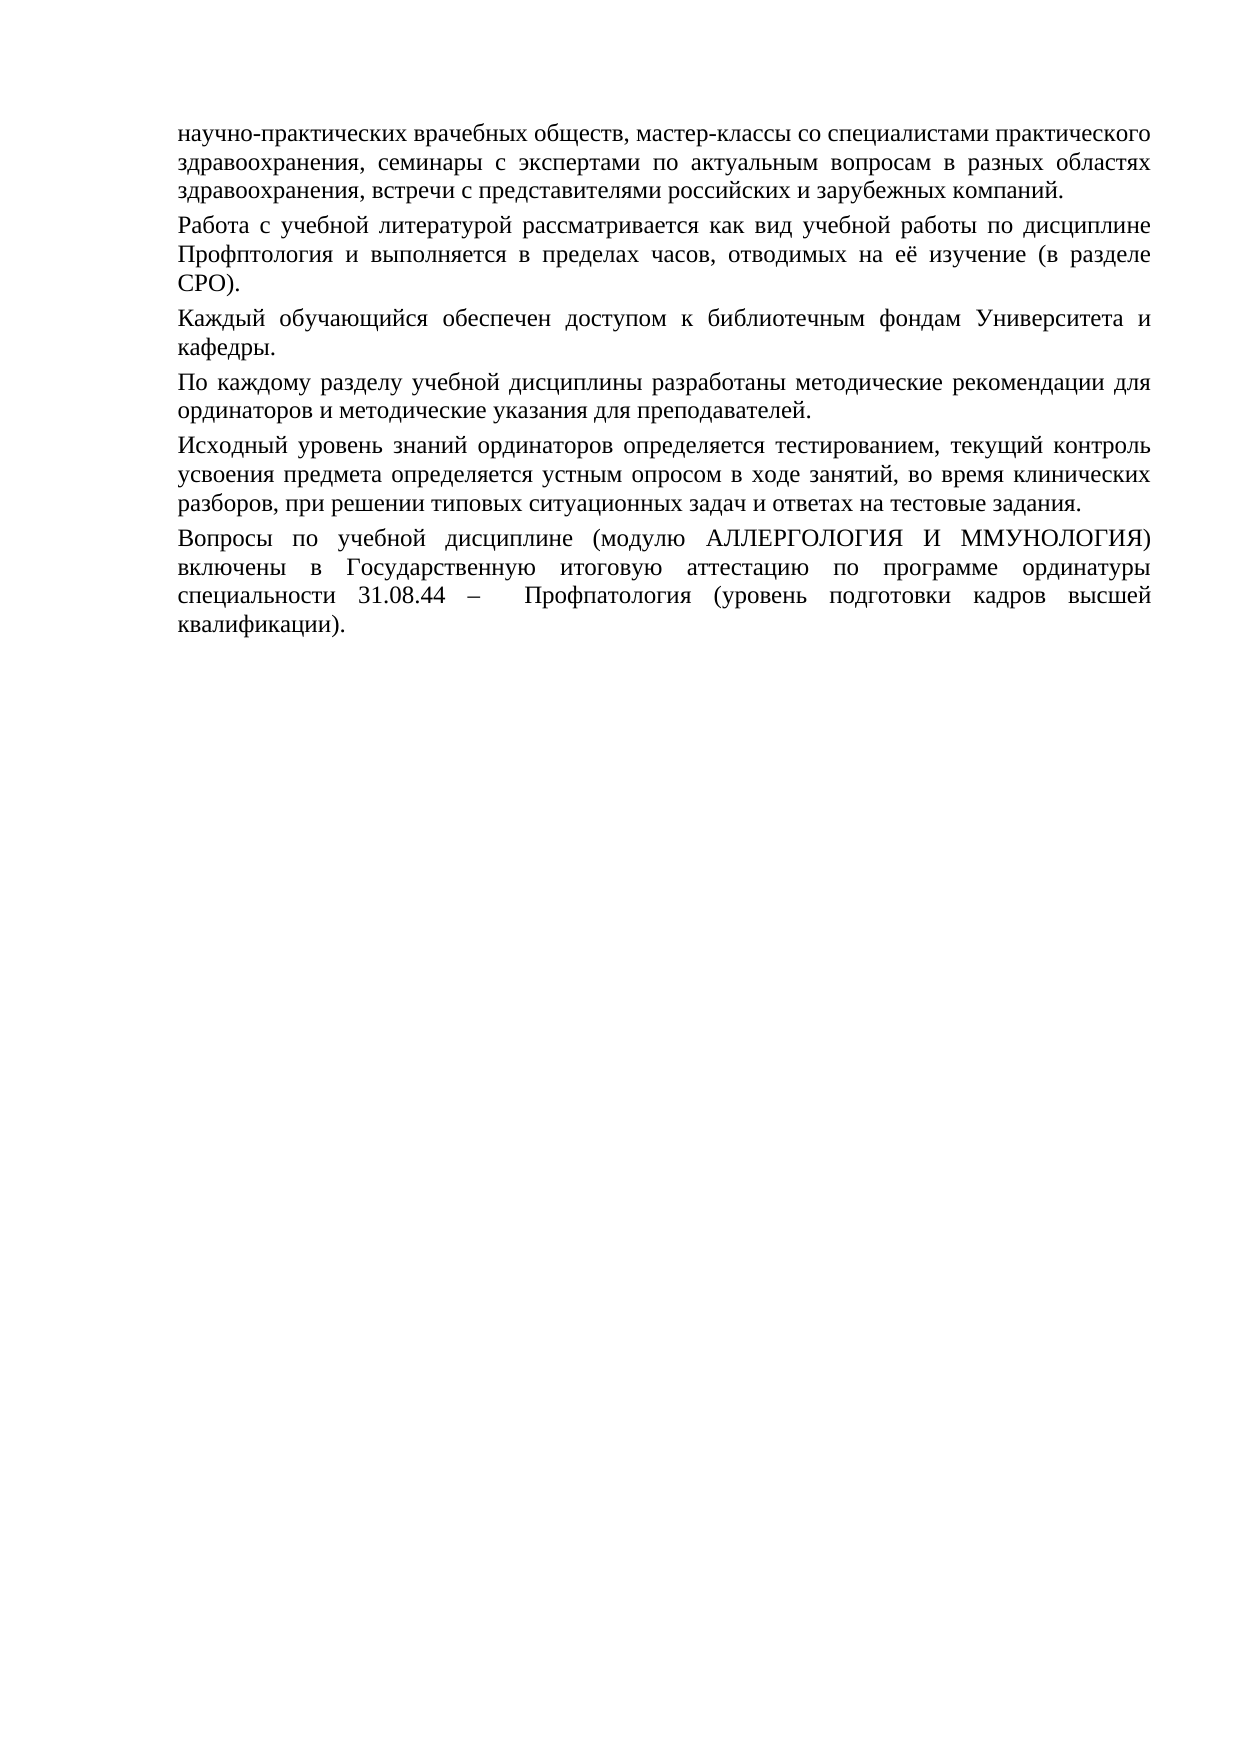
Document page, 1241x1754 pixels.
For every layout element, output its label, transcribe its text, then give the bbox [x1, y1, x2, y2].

text По каждому разделу учебной дисциплины разработаны методические рекомендации для ординаторов и методические указания для преподавателей. [177, 367, 1152, 424]
text Исходный уровень знаний ординаторов определяется тестированием, текущий контроль усвоения предмета определяется устным опросом в ходе занятий, во время клинических разборов, при решении типовых ситуационных задач и ответах на тестовые задания. [177, 431, 1152, 517]
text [177, 118, 1152, 204]
text Вопросы по учебной дисциплине (модулю АЛЛЕРГОЛОГИЯ И ММУНОЛОГИЯ) включены в Государственную итоговую аттестацию по программе ординатуры специальности 31.08.44 – Профпатология (уровень подготовки кадров высшей квалификации). [177, 523, 1152, 638]
text Каждый обучающийся обеспечен доступом к библиотечным фондам Университета и кафедры. [177, 303, 1152, 361]
text Работа с учебной литературой рассматривается как вид учебной работы по дисциплине Профптология и выполняется в пределах часов, отводимых на её изучение (в разделе СРО). [177, 211, 1152, 297]
